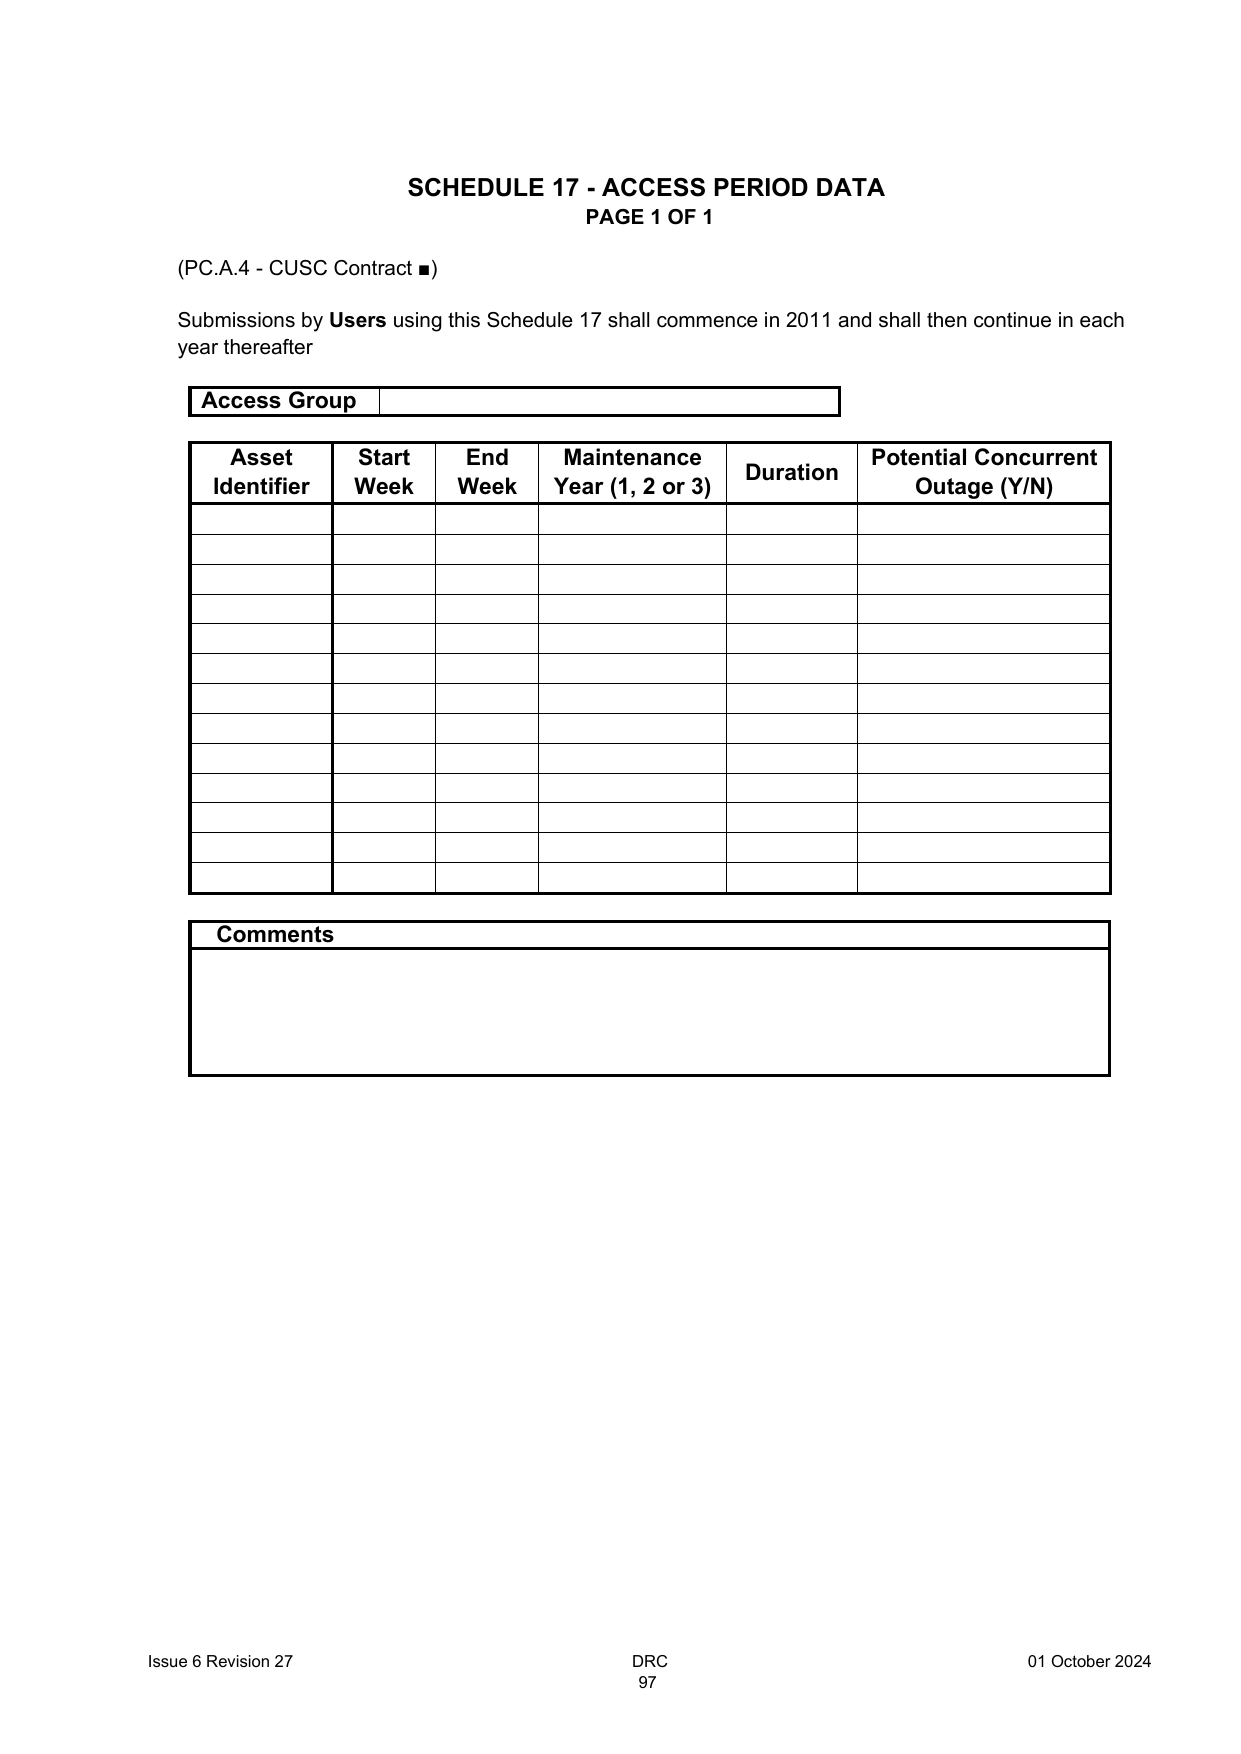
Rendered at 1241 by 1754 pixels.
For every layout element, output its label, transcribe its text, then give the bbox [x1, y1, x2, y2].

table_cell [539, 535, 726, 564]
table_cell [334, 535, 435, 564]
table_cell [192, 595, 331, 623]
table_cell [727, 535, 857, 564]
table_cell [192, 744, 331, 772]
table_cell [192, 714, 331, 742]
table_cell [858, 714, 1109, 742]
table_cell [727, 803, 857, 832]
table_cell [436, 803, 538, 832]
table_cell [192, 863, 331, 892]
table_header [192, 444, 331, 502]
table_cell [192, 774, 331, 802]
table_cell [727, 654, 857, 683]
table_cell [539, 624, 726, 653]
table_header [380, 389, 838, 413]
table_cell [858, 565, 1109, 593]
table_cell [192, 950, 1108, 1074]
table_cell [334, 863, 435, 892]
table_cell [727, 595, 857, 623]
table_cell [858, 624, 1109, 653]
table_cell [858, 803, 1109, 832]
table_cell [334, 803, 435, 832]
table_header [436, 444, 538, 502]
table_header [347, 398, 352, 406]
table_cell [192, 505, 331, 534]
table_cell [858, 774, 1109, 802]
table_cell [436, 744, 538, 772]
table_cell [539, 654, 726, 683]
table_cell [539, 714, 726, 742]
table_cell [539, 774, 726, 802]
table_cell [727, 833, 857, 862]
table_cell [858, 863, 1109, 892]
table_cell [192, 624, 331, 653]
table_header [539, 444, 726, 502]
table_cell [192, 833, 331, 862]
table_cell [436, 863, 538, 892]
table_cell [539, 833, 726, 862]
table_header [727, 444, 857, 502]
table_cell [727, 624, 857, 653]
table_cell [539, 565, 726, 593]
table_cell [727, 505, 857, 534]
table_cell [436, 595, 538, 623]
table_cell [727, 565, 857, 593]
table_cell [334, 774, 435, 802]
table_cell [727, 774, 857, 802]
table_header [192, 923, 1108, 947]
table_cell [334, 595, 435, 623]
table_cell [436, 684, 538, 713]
text Submissions by Users using this Schedule 17 shall commence in 2011 and shall then continue in each year thereafter [177, 308, 1152, 358]
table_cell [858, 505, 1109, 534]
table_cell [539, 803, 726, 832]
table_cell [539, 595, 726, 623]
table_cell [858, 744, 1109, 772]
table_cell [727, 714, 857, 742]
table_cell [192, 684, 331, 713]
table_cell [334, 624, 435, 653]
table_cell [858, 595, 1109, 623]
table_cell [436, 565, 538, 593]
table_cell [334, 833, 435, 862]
text SCHEDULE 17 - ACCESS PERIOD DATA [148, 173, 1152, 202]
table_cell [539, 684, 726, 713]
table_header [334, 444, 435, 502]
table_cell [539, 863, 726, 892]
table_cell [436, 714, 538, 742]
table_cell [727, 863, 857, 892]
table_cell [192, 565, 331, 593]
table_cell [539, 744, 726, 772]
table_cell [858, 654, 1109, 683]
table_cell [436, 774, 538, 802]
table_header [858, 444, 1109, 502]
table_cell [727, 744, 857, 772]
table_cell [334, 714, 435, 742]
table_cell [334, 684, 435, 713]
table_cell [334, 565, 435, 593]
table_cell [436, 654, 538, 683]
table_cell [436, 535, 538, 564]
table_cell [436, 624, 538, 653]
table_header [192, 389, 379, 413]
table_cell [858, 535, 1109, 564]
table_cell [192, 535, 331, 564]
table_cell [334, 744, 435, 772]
text (PC.A.4 - CUSC Contract ■) [177, 256, 1152, 279]
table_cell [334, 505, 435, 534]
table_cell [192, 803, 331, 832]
text PAGE 1 OF 1 [148, 204, 1152, 228]
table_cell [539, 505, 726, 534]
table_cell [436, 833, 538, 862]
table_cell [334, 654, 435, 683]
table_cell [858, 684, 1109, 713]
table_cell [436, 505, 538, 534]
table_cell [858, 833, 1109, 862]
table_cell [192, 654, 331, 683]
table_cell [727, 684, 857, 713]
